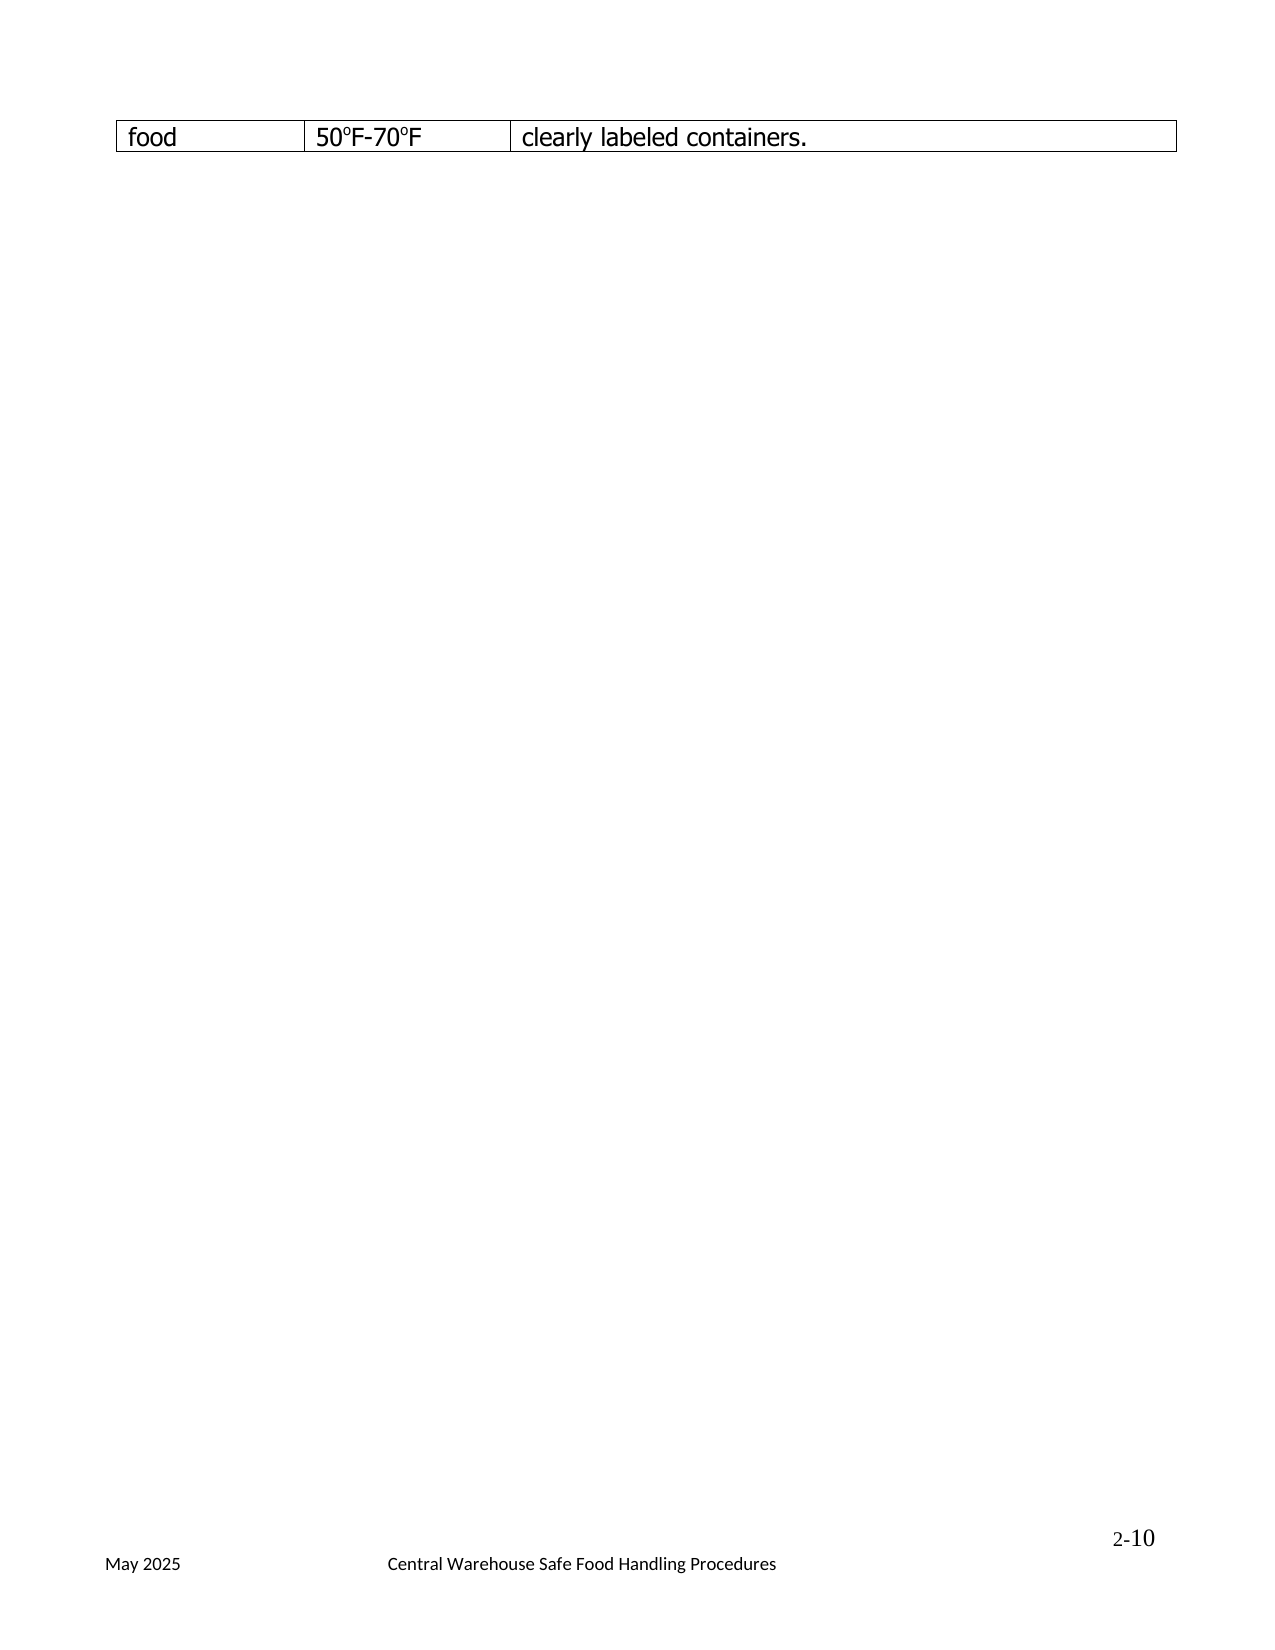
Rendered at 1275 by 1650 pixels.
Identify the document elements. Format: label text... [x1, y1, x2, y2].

table_cell Canned/dry food [117, 121, 304, 151]
table_cell 50oF-70oF [305, 121, 510, 151]
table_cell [511, 121, 1176, 151]
